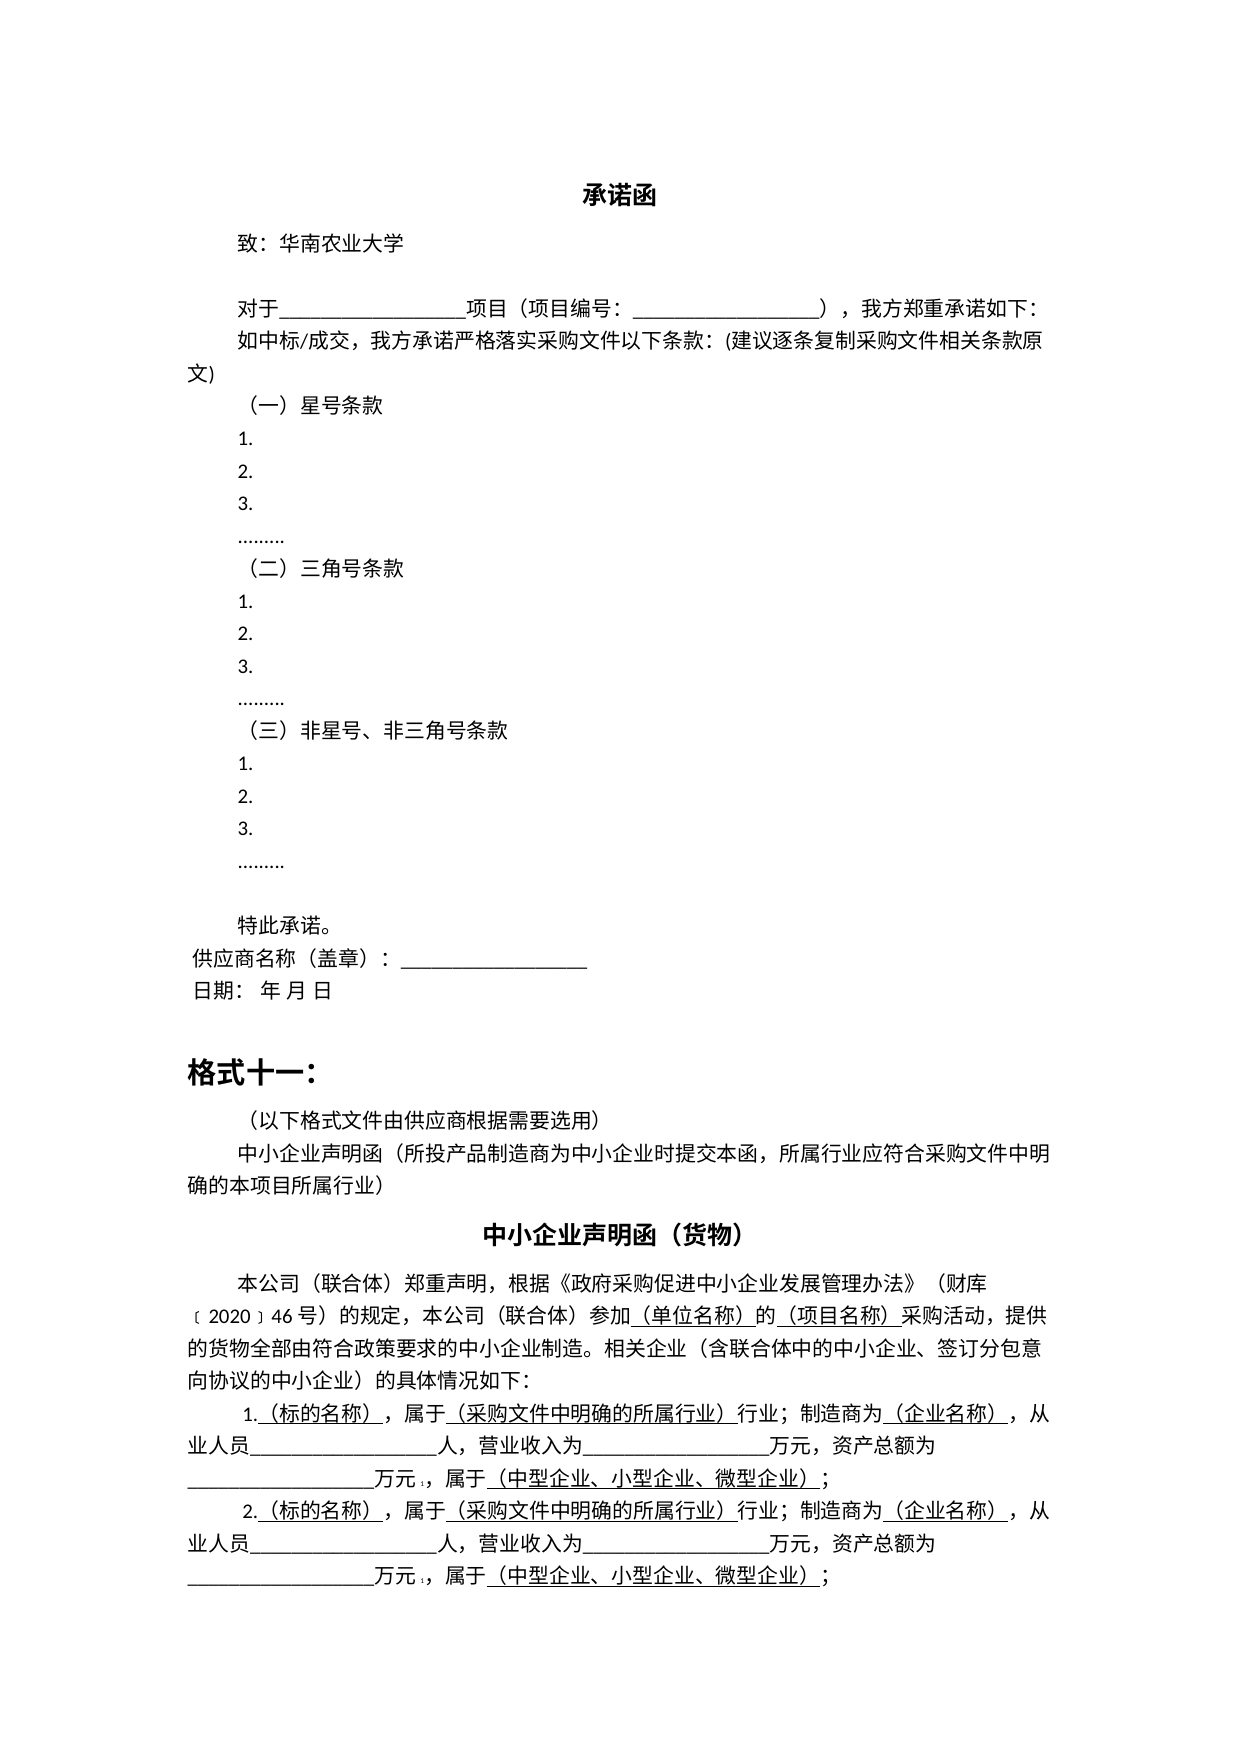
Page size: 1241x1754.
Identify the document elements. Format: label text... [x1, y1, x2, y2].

text 2. [187, 779, 1053, 812]
text 2. [187, 454, 1053, 487]
text 承诺函 [187, 162, 1053, 227]
text 1. [187, 584, 1053, 617]
text ......... [187, 844, 1053, 909]
text （以下格式文件由供应商根据需要选用） [187, 1104, 1053, 1137]
text （三）非星号、非三角号条款 [187, 714, 1053, 747]
text 2.（标的名称），属于（采购文件中明确的所属行业）行业；制造商为（企业名称），从业人员__________________人，营业收入为__________________万元，资产总额为__________________万元1，属于（中型企业、小型企业、微型企业）； [187, 1494, 1053, 1592]
text 3. [187, 812, 1053, 844]
text 日期： 年 月 日 [187, 974, 1053, 1007]
text 本公司（联合体）郑重声明，根据《政府采购促进中小企业发展管理办法》（财库﹝2020﹞46 号）的规定，本公司（联合体）参加（单位名称）的（项目名称）采购活动，提供的货物全部由符合政策要求的中小企业制造。相关企业（含联合体中的中小企业、签订分包意向协议的中小企业）的具体情况如下： [187, 1267, 1053, 1397]
text 1. [187, 747, 1053, 779]
text 致：华南农业大学 [187, 227, 1053, 292]
text 供应商名称（盖章）：__________________ [187, 942, 1053, 974]
text （二）三角号条款 [187, 552, 1053, 584]
text ......... [187, 519, 1053, 552]
text 中小企业声明函（所投产品制造商为中小企业时提交本函，所属行业应符合采购文件中明确的本项目所属行业） [187, 1137, 1053, 1202]
text 1. [187, 422, 1053, 454]
text （一）星号条款 [187, 389, 1053, 422]
text 对于__________________项目（项目编号：__________________），我方郑重承诺如下： [187, 292, 1053, 324]
text 3. [187, 649, 1053, 682]
text ......... [187, 682, 1053, 714]
text 3. [187, 487, 1053, 519]
text 1.（标的名称），属于（采购文件中明确的所属行业）行业；制造商为（企业名称），从业人员__________________人，营业收入为__________________万元，资产总额为__________________万元1，属于（中型企业、小型企业、微型企业）； [187, 1397, 1053, 1494]
text 中小企业声明函（货物） [187, 1202, 1053, 1267]
text 格式十一： [187, 1039, 1053, 1104]
text 特此承诺。 [187, 909, 1053, 942]
text 2. [187, 617, 1053, 649]
text 如中标/成交，我方承诺严格落实采购文件以下条款：(建议逐条复制采购文件相关条款原文) [187, 324, 1053, 389]
